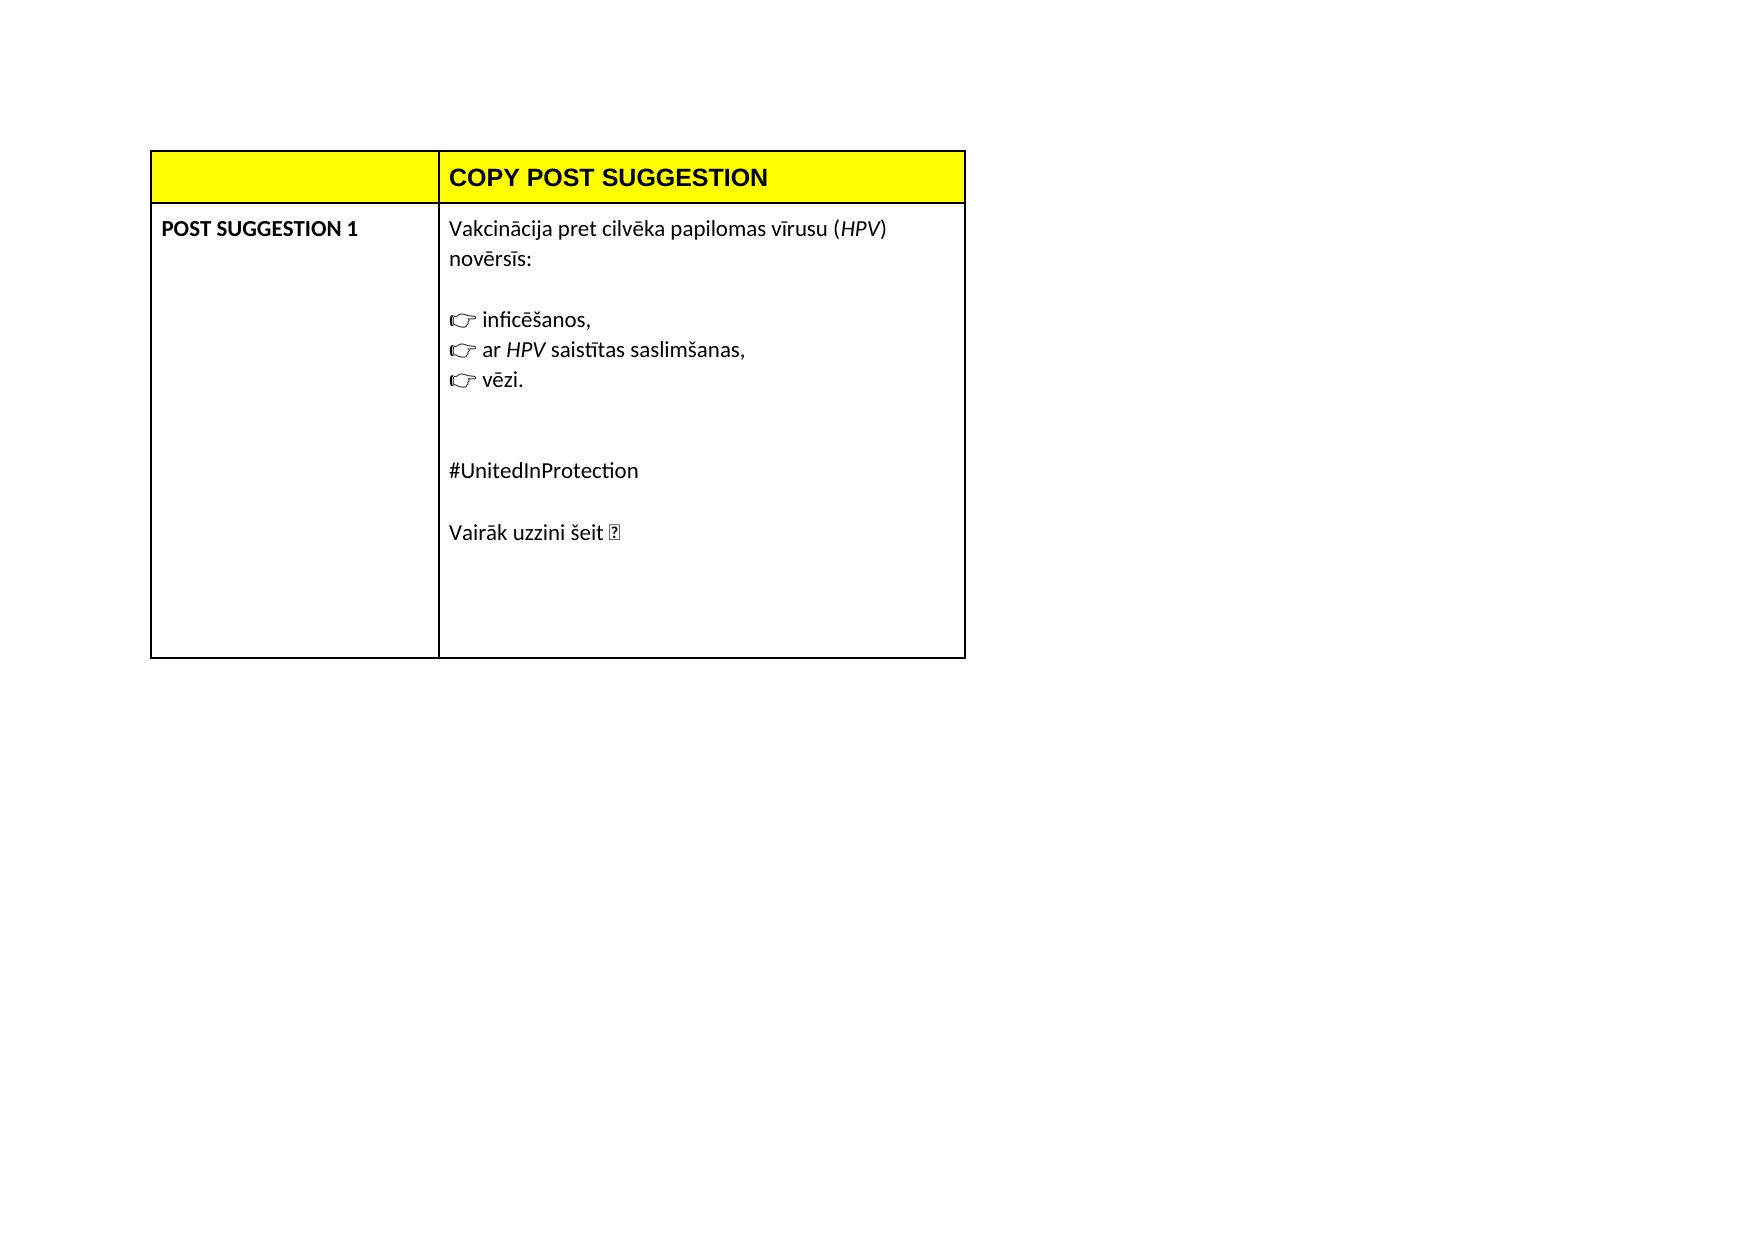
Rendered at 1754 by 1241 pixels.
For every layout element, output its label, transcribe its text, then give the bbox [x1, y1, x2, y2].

table_cell POST SUGGESTION 1 [152, 204, 438, 657]
table_cell Vakcinācija pret cilvēka papilomas vīrusu (HPV) novērsīs: 👉​ inficēšanos, 👉​ ar HPV saistītas saslimšanas, 👉​ vēzi. #UnitedInProtection Vairāk uzzini šeit 🔗​ [440, 204, 964, 657]
table_header COPY POST SUGGESTION [440, 152, 964, 202]
table_header [152, 152, 438, 202]
